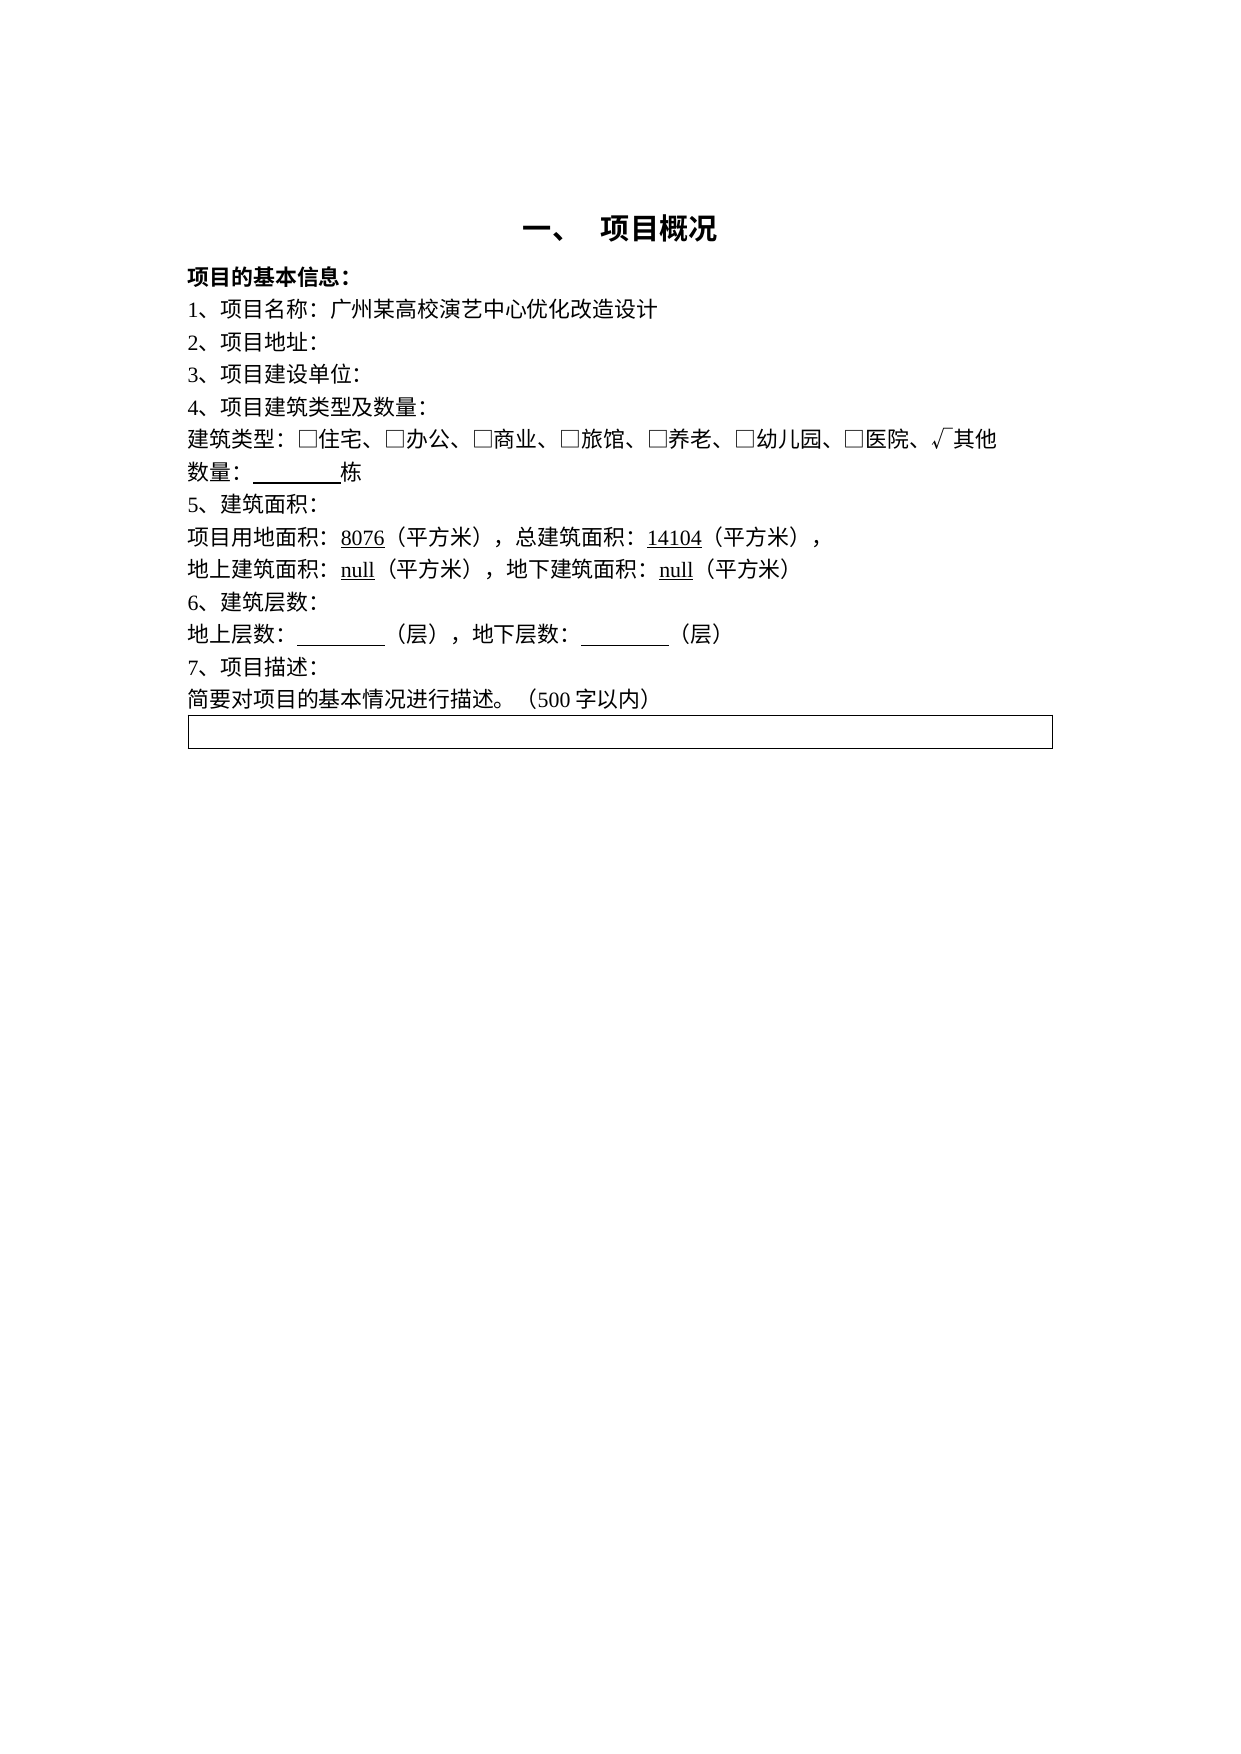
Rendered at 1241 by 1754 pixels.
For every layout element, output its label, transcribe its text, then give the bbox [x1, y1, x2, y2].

text 7、项目描述： [187, 649, 1053, 682]
text 一、 项目概况 [187, 194, 1053, 259]
text 地上建筑面积：null（平方米），地下建筑面积：null（平方米） [187, 552, 1053, 584]
text 地上层数： （层），地下层数： （层） [187, 617, 1053, 649]
text 建筑类型：□住宅、□办公、□商业、□旅馆、□养老、□幼儿园、□医院、√其他 [187, 422, 1053, 454]
text 6、建筑层数： [187, 584, 1053, 617]
text 简要对项目的基本情况进行描述。（500字以内） [187, 682, 1053, 714]
text 4、项目建筑类型及数量： [187, 389, 1053, 422]
text 3、项目建设单位： [187, 357, 1053, 389]
text 1、项目名称：广州某高校演艺中心优化改造设计 [187, 292, 1053, 324]
text 5、建筑面积： [187, 487, 1053, 519]
text 项目用地面积：8076（平方米），总建筑面积：14104（平方米）， [187, 519, 1053, 552]
text 数量： 栋 [187, 454, 1053, 487]
text 项目的基本信息： [187, 259, 1053, 292]
table_header [189, 716, 1052, 747]
text 2、项目地址： [187, 324, 1053, 357]
